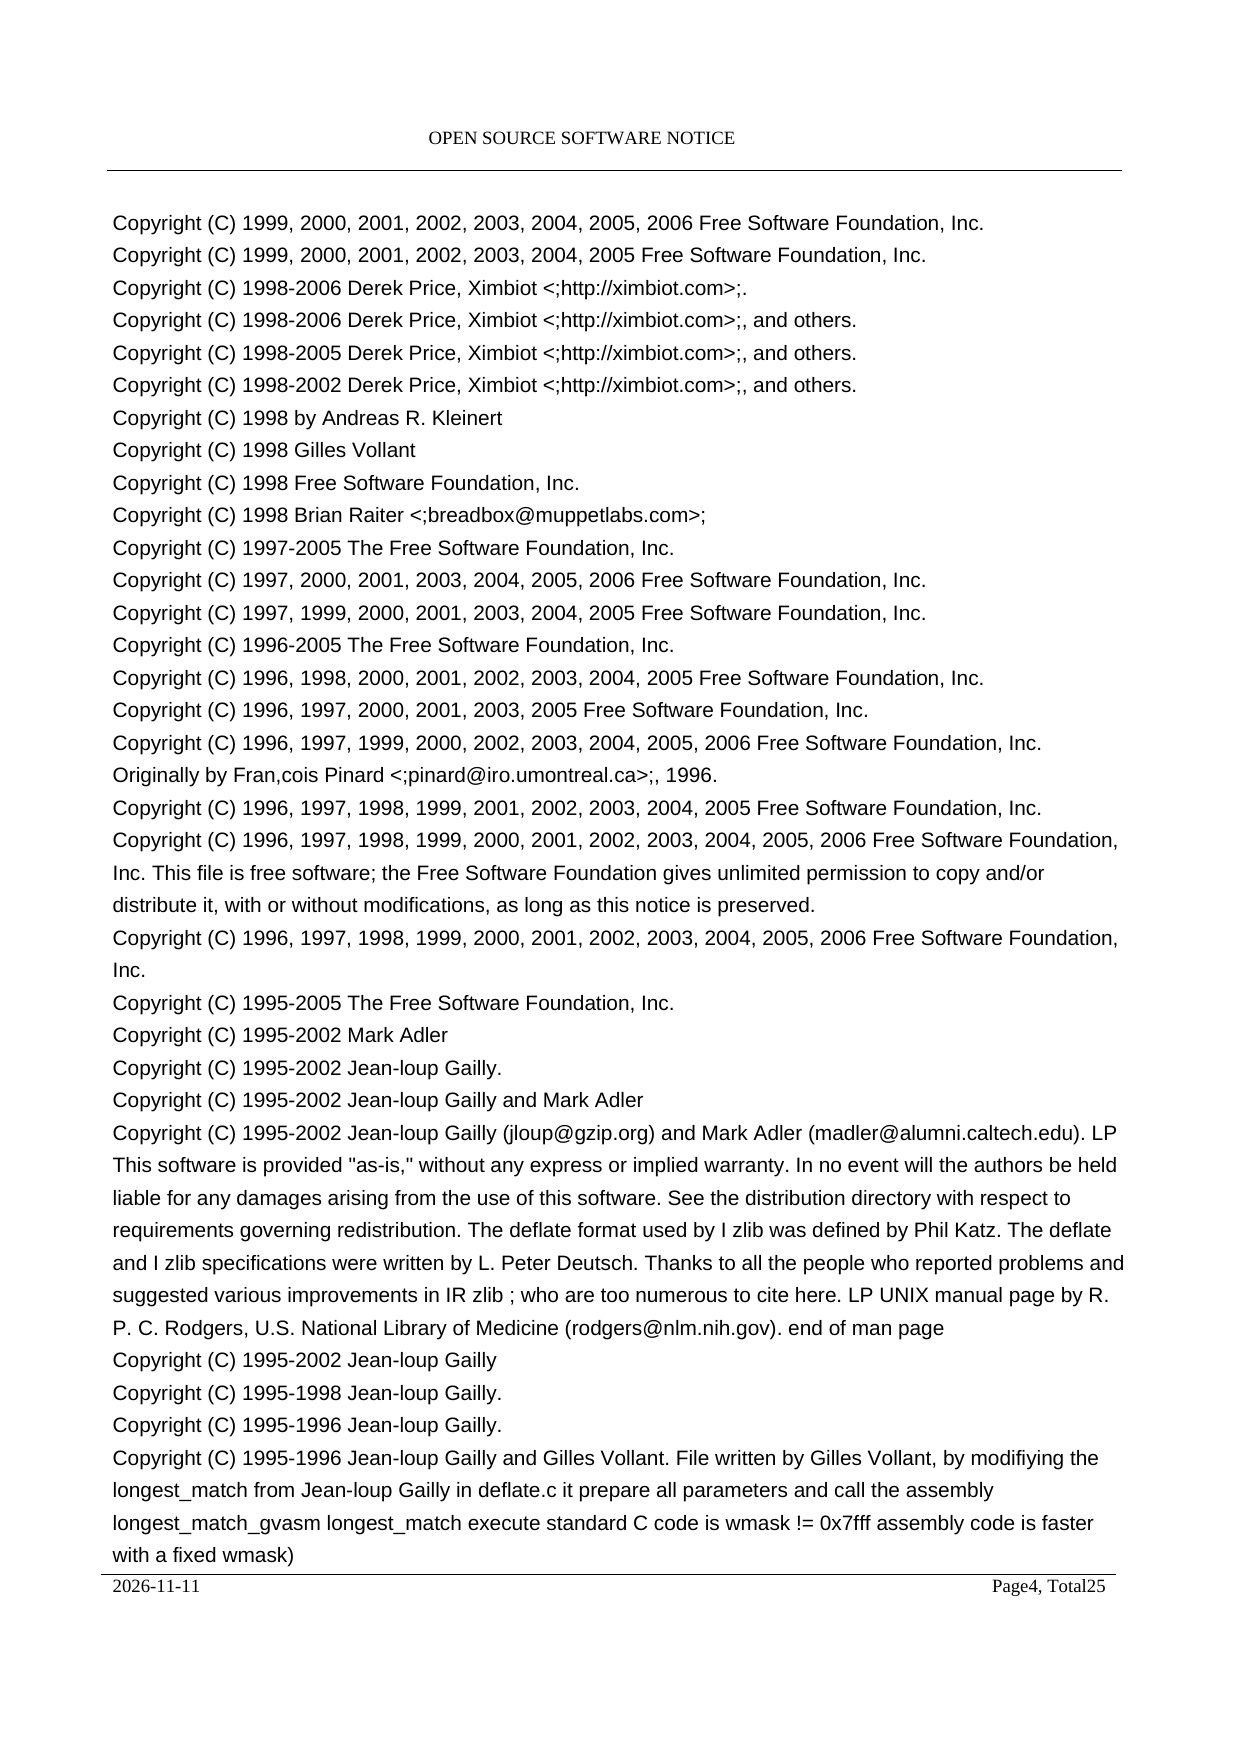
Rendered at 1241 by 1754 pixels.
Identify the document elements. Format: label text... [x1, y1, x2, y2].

text Copyright (C) 1998 Free Software Foundation, Inc. [112, 466, 1128, 499]
text Copyright (C) 1998 Brian Raiter <;breadbox@muppetlabs.com>; [112, 499, 1128, 531]
text Copyright (C) 1995-1996 Jean-loup Gailly. [112, 1409, 1128, 1441]
text Copyright (C) 1996, 1997, 1998, 1999, 2000, 2001, 2002, 2003, 2004, 2005, 2006 Free Software Foundation, Inc. This file is free software; the Free Software Foundation gives unlimited permission to copy and/or distribute it, with or without modifications, as long as this notice is preserved. [112, 824, 1128, 921]
text Copyright (C) 1998 by Andreas R. Kleinert [112, 401, 1128, 434]
text Copyright (C) 1997, 1999, 2000, 2001, 2003, 2004, 2005 Free Software Foundation, Inc. [112, 596, 1128, 629]
text Copyright (C) 1996, 1998, 2000, 2001, 2002, 2003, 2004, 2005 Free Software Foundation, Inc. [112, 661, 1128, 694]
text Copyright (C) 1997-2005 The Free Software Foundation, Inc. [112, 531, 1128, 564]
text Copyright (C) 1996, 1997, 2000, 2001, 2003, 2005 Free Software Foundation, Inc. [112, 694, 1128, 726]
text Copyright (C) 1995-2002 Mark Adler [112, 1019, 1128, 1051]
text Copyright (C) 1995-2002 Jean-loup Gailly [112, 1344, 1128, 1376]
text Copyright (C) 1995-2002 Jean-loup Gailly (jloup@gzip.org) and Mark Adler (madler@alumni.caltech.edu). LP This software is provided "as-is," without any express or implied warranty. In no event will the authors be held liable for any damages arising from the use of this software. See the distribution directory with respect to requirements governing redistribution. The deflate format used by I zlib was defined by Phil Katz. The deflate and I zlib specifications were written by L. Peter Deutsch. Thanks to all the people who reported problems and suggested various improvements in IR zlib ; who are too numerous to cite here. LP UNIX manual page by R. P. C. Rodgers, U.S. National Library of Medicine (rodgers@nlm.nih.gov). end of man page [112, 1116, 1128, 1344]
text Copyright (C) 1996, 1997, 1999, 2000, 2002, 2003, 2004, 2005, 2006 Free Software Foundation, Inc. Originally by Fran,cois Pinard <;pinard@iro.umontreal.ca>;, 1996. [112, 726, 1128, 791]
text Copyright (C) 1995-1998 Jean-loup Gailly. [112, 1376, 1128, 1409]
text Copyright (C) 1995-1996 Jean-loup Gailly and Gilles Vollant. File written by Gilles Vollant, by modifiying the longest_match from Jean-loup Gailly in deflate.c it prepare all parameters and call the assembly longest_match_gvasm longest_match execute standard C code is wmask != 0x7fff assembly code is faster with a fixed wmask) [112, 1441, 1128, 1571]
text Copyright (C) 1995-2002 Jean-loup Gailly and Mark Adler [112, 1084, 1128, 1116]
text Copyright (C) 1998-2002 Derek Price, Ximbiot <;http://ximbiot.com>;, and others. [112, 369, 1128, 401]
text Copyright (C) 1996, 1997, 1998, 1999, 2000, 2001, 2002, 2003, 2004, 2005, 2006 Free Software Foundation, Inc. [112, 921, 1128, 986]
text Copyright (C) 1997, 2000, 2001, 2003, 2004, 2005, 2006 Free Software Foundation, Inc. [112, 564, 1128, 596]
text Copyright (C) 1998-2005 Derek Price, Ximbiot <;http://ximbiot.com>;, and others. [112, 336, 1128, 369]
text Copyright (C) 1995-2005 The Free Software Foundation, Inc. [112, 986, 1128, 1019]
text Copyright (C) 1998-2006 Derek Price, Ximbiot <;http://ximbiot.com>;, and others. [112, 304, 1128, 336]
text Copyright (C) 1998-2006 Derek Price, Ximbiot <;http://ximbiot.com>;. [112, 271, 1128, 304]
text Copyright (C) 1999, 2000, 2001, 2002, 2003, 2004, 2005, 2006 Free Software Foundation, Inc. [112, 206, 1128, 239]
text Copyright (C) 1996-2005 The Free Software Foundation, Inc. [112, 629, 1128, 661]
text Copyright (C) 1996, 1997, 1998, 1999, 2001, 2002, 2003, 2004, 2005 Free Software Foundation, Inc. [112, 791, 1128, 824]
text Copyright (C) 1999, 2000, 2001, 2002, 2003, 2004, 2005 Free Software Foundation, Inc. [112, 239, 1128, 271]
text Copyright (C) 1998 Gilles Vollant [112, 434, 1128, 466]
text Copyright (C) 1995-2002 Jean-loup Gailly. [112, 1051, 1128, 1084]
